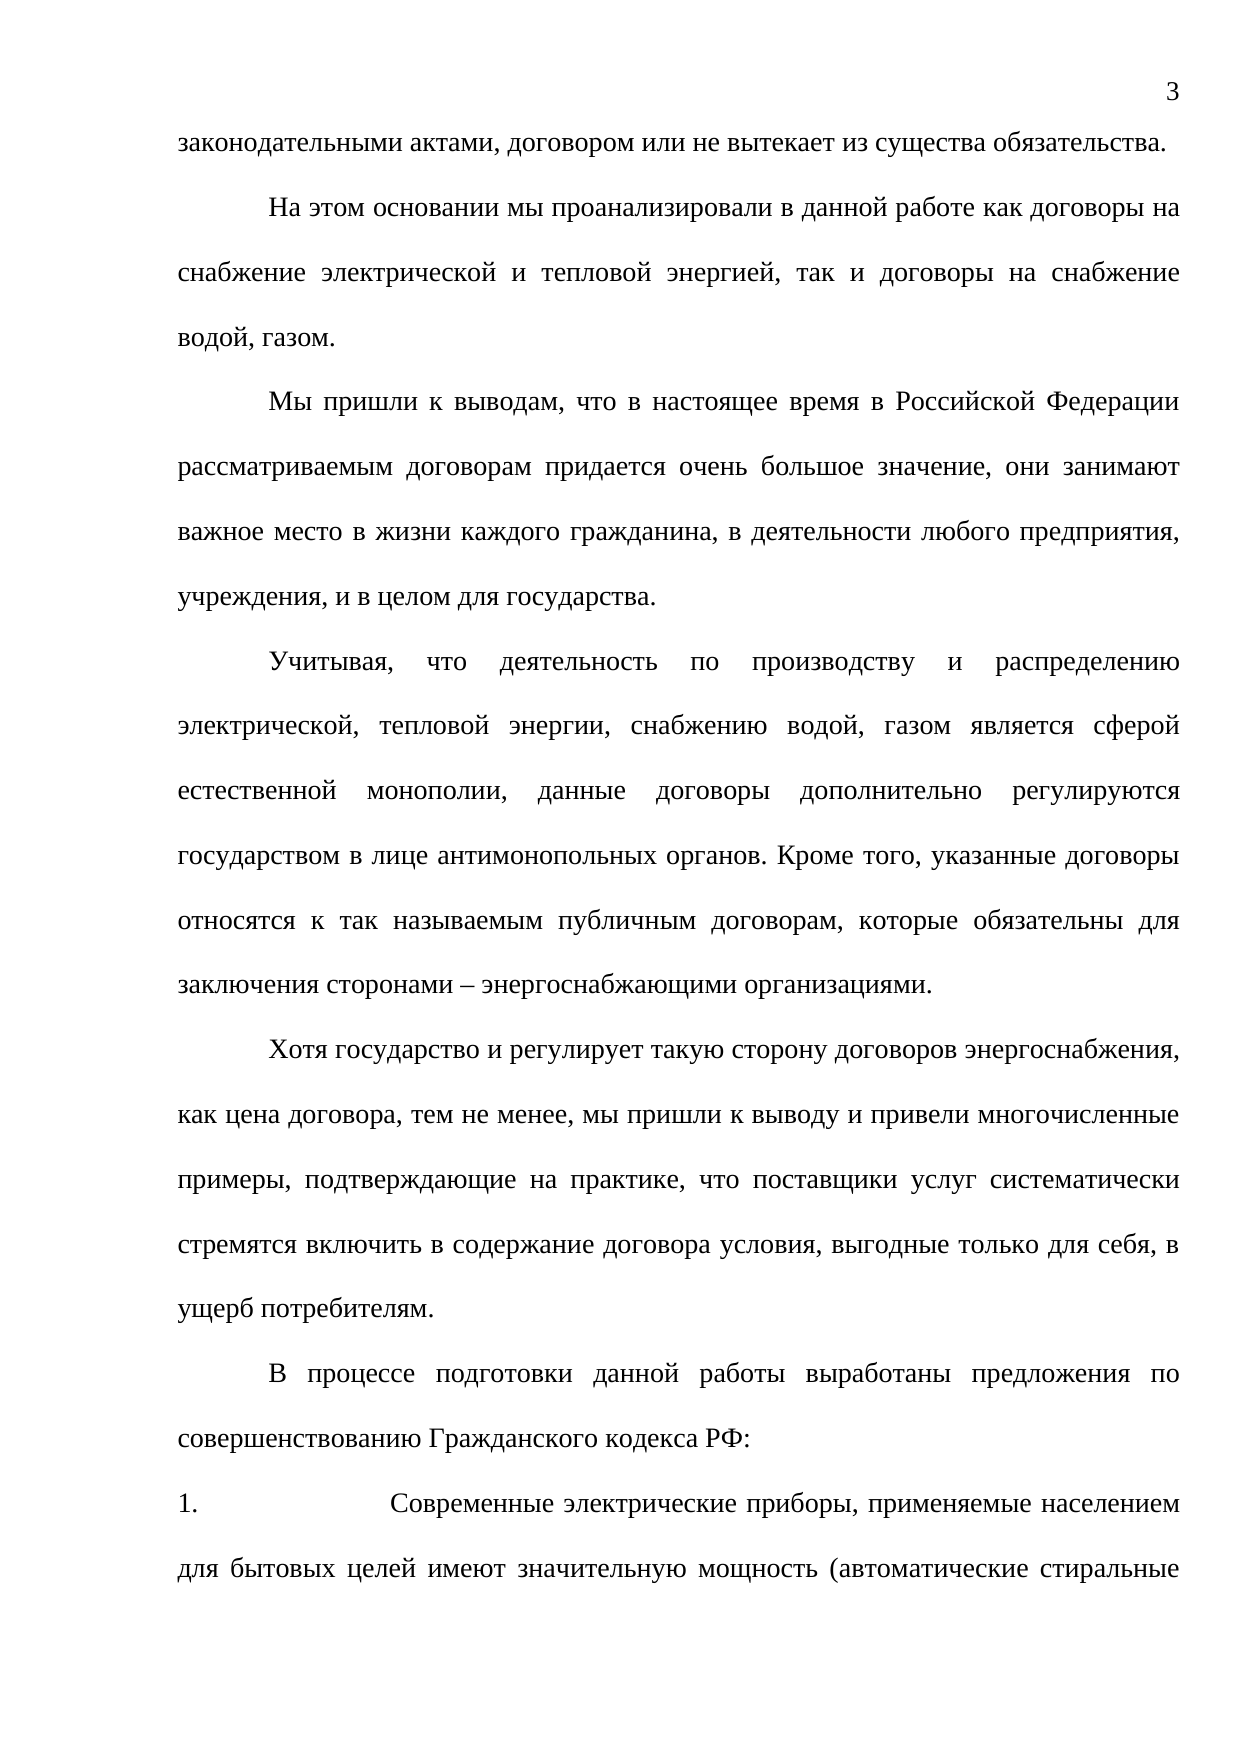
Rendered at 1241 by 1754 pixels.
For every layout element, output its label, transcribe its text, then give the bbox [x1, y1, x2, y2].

text Мы пришли к выводам, что в настоящее время в Российской Федерации рассматриваемым договорам придается очень большое значение, они занимают важное место в жизни каждого гражданина, в деятельности любого предприятия, учреждения, и в целом для государства. [177, 384, 1181, 611]
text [177, 125, 1181, 158]
text Учитывая, что деятельность по производству и распределению электрической, тепловой энергии, снабжению водой, газом является сферой естественной монополии, данные договоры дополнительно регулируются государством в лице антимонопольных органов. Кроме того, указанные договоры относятся к так называемым публичным договорам, которые обязательны для заключения сторонами – энергоснабжающими организациями. [177, 643, 1181, 1000]
text В процессе подготовки данной работы выработаны предложения по совершенствованию Гражданского кодекса РФ: [177, 1356, 1181, 1453]
text На этом основании мы проанализировали в данной работе как договоры на снабжение электрической и тепловой энергией, так и договоры на снабжение водой, газом. [177, 190, 1181, 352]
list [177, 1486, 1181, 1583]
text Хотя государство и регулирует такую сторону договоров энергоснабжения, как цена договора, тем не менее, мы пришли к выводу и привели многочисленные примеры, подтверждающие на практике, что поставщики услуг систематически стремятся включить в содержание договора условия, выгодные только для себя, в ущерб потребителям. [177, 1032, 1181, 1324]
